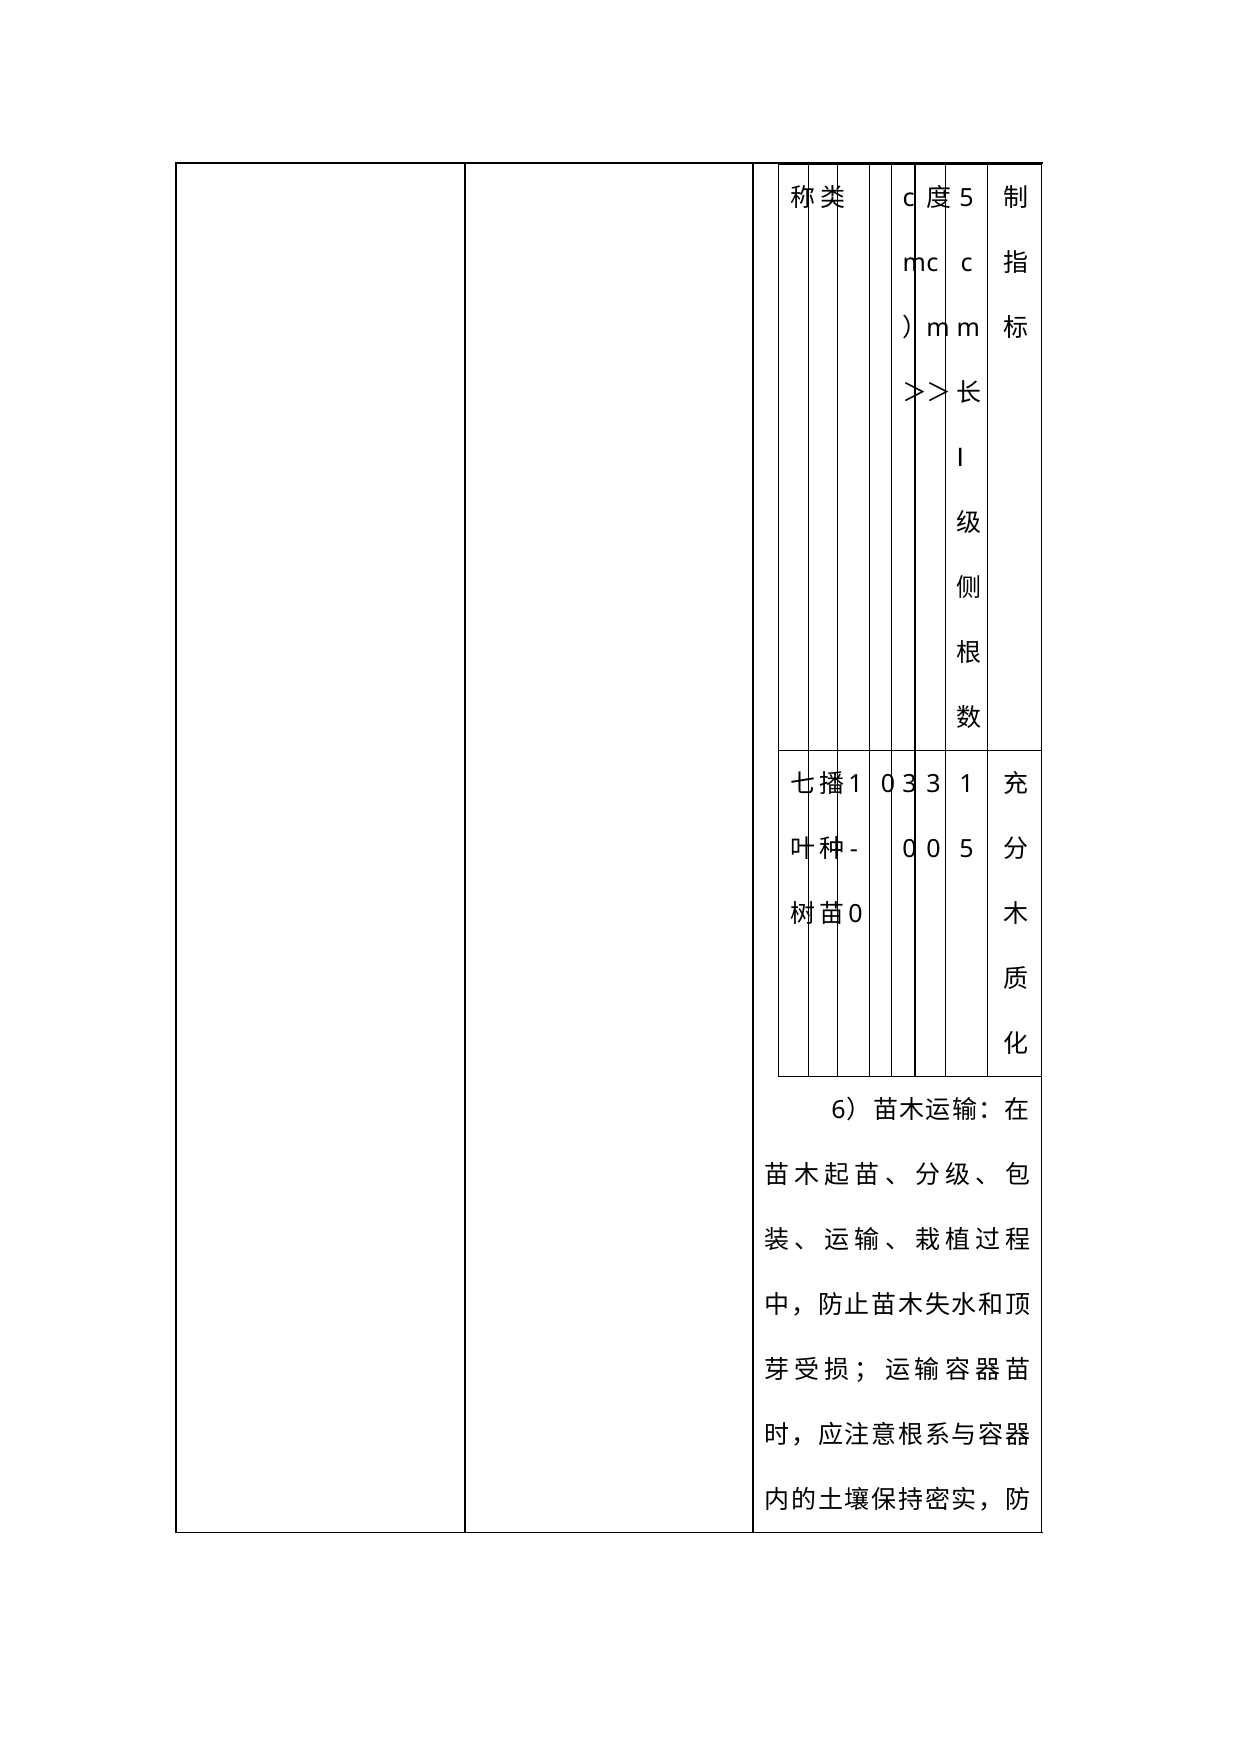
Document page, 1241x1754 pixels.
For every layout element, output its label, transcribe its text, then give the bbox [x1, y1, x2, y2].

table_cell 1 [177, 164, 464, 1532]
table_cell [754, 164, 1041, 1532]
table_cell [466, 164, 752, 1532]
